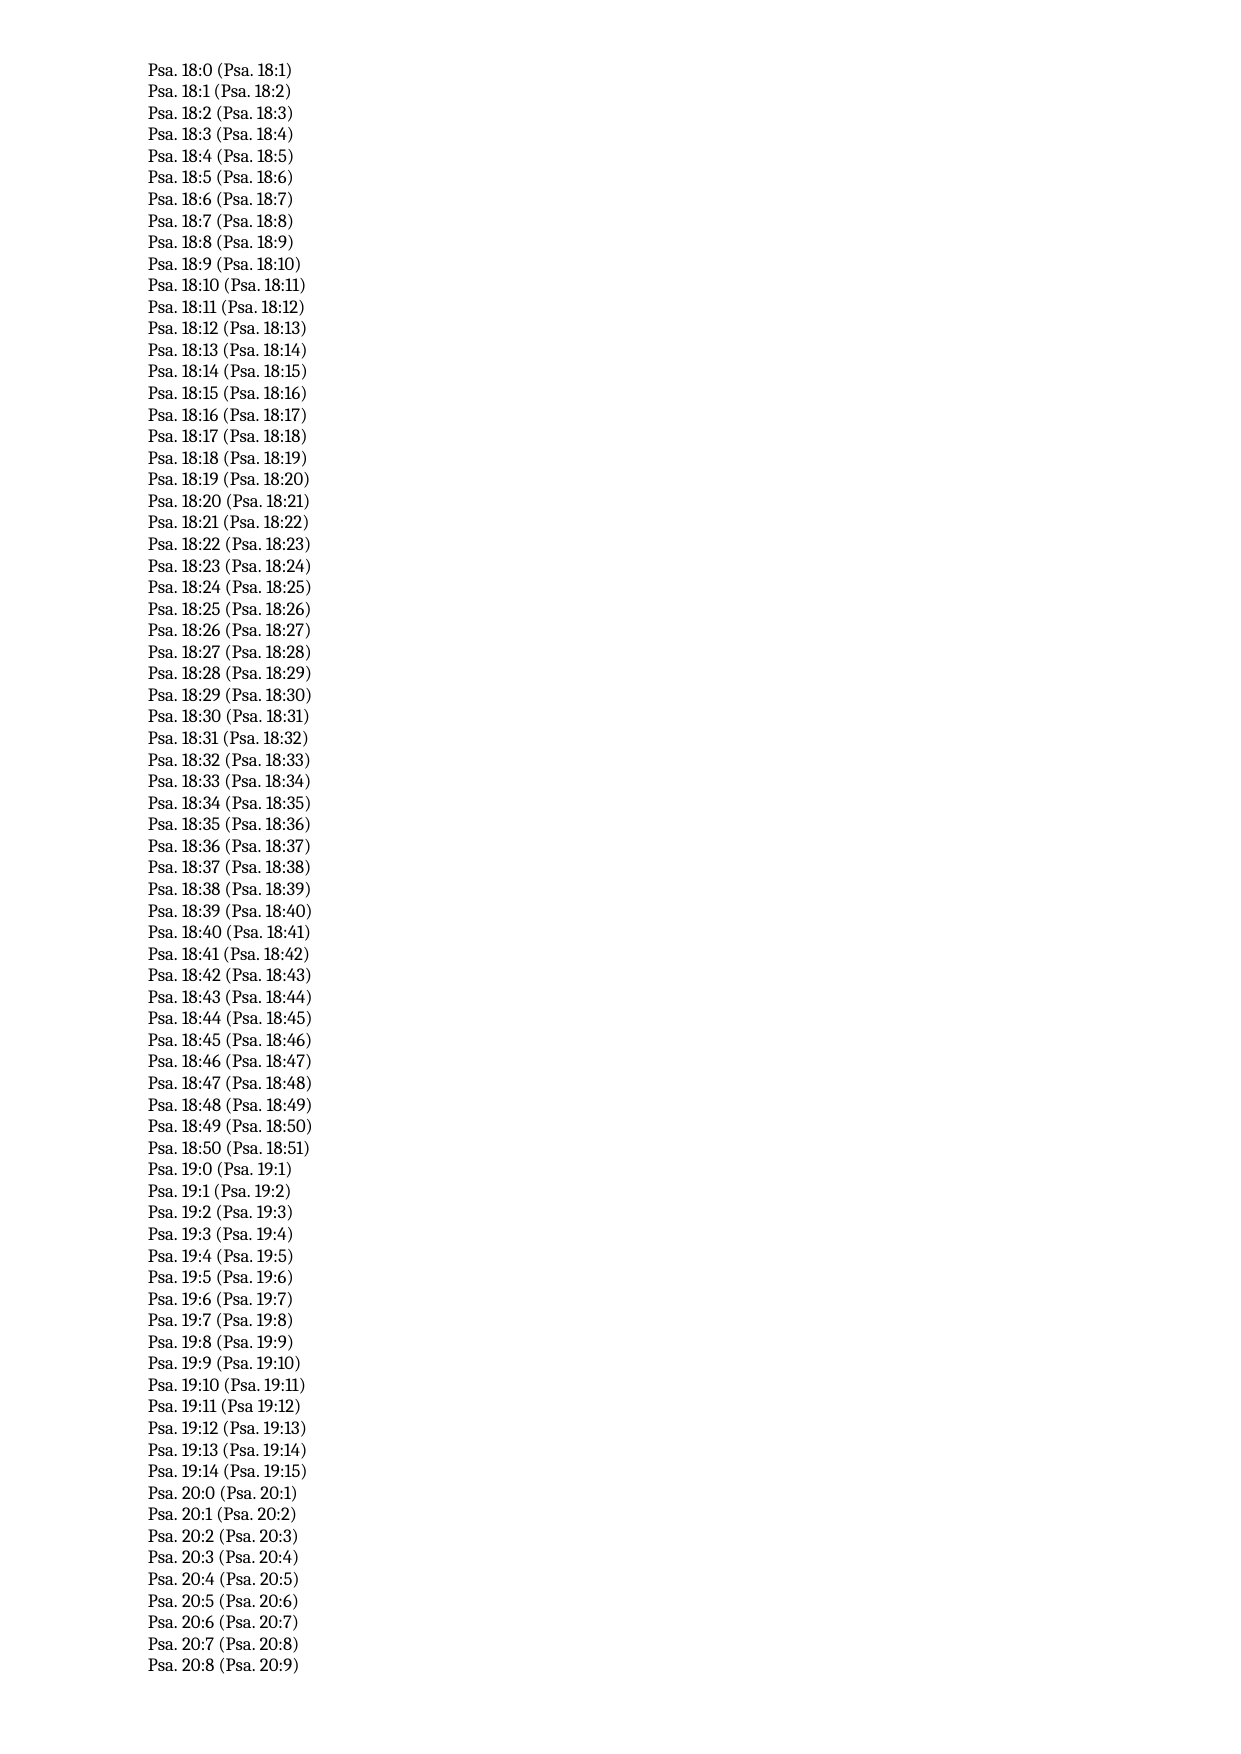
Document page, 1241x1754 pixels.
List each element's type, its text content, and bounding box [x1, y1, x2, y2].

text Psa. 18:45 (Psa. 18:46) [148, 1029, 1093, 1051]
text Psa. 18:21 (Psa. 18:22) [148, 512, 1093, 533]
text Psa. 18:44 (Psa. 18:45) [148, 1008, 1093, 1029]
text Psa. 19:12 (Psa. 19:13) [148, 1418, 1093, 1439]
text Psa. 18:41 (Psa. 18:42) [148, 943, 1093, 965]
text Psa. 18:43 (Psa. 18:44) [148, 986, 1093, 1008]
text Psa. 18:24 (Psa. 18:25) [148, 577, 1093, 598]
text Psa. 18:28 (Psa. 18:29) [148, 663, 1093, 684]
text Psa. 18:47 (Psa. 18:48) [148, 1073, 1093, 1094]
text Psa. 18:8 (Psa. 18:9) [148, 232, 1093, 253]
text Psa. 18:13 (Psa. 18:14) [148, 339, 1093, 361]
text Psa. 18:3 (Psa. 18:4) [148, 124, 1093, 145]
text Psa. 18:4 (Psa. 18:5) [148, 145, 1093, 167]
text Psa. 20:6 (Psa. 20:7) [148, 1612, 1093, 1633]
text Psa. 18:17 (Psa. 18:18) [148, 426, 1093, 447]
text Psa. 18:11 (Psa. 18:12) [148, 296, 1093, 318]
text Psa. 18:42 (Psa. 18:43) [148, 965, 1093, 986]
text Psa. 18:26 (Psa. 18:27) [148, 620, 1093, 641]
text Psa. 19:4 (Psa. 19:5) [148, 1245, 1093, 1267]
text Psa. 18:37 (Psa. 18:38) [148, 857, 1093, 878]
text Psa. 18:9 (Psa. 18:10) [148, 253, 1093, 275]
text Psa. 18:35 (Psa. 18:36) [148, 814, 1093, 835]
text Psa. 18:6 (Psa. 18:7) [148, 188, 1093, 210]
text Psa. 18:39 (Psa. 18:40) [148, 900, 1093, 922]
text Psa. 18:29 (Psa. 18:30) [148, 684, 1093, 706]
text Psa. 19:5 (Psa. 19:6) [148, 1267, 1093, 1288]
text Psa. 19:0 (Psa. 19:1) [148, 1159, 1093, 1180]
text Psa. 19:3 (Psa. 19:4) [148, 1223, 1093, 1245]
text Psa. 18:49 (Psa. 18:50) [148, 1116, 1093, 1137]
text Psa. 19:10 (Psa. 19:11) [148, 1374, 1093, 1396]
text Psa. 18:40 (Psa. 18:41) [148, 922, 1093, 943]
text Psa. 19:14 (Psa. 19:15) [148, 1461, 1093, 1482]
text Psa. 18:0 (Psa. 18:1) [148, 59, 1093, 81]
text Psa. 18:36 (Psa. 18:37) [148, 835, 1093, 857]
text Psa. 19:7 (Psa. 19:8) [148, 1310, 1093, 1331]
text Psa. 18:22 (Psa. 18:23) [148, 533, 1093, 555]
text Psa. 18:1 (Psa. 18:2) [148, 81, 1093, 102]
text Psa. 18:25 (Psa. 18:26) [148, 598, 1093, 620]
text Psa. 18:50 (Psa. 18:51) [148, 1137, 1093, 1159]
text Psa. 19:9 (Psa. 19:10) [148, 1353, 1093, 1374]
text Psa. 20:5 (Psa. 20:6) [148, 1590, 1093, 1612]
text Psa. 18:20 (Psa. 18:21) [148, 490, 1093, 512]
text Psa. 18:2 (Psa. 18:3) [148, 102, 1093, 124]
text Psa. 20:0 (Psa. 20:1) [148, 1482, 1093, 1504]
text Psa. 18:14 (Psa. 18:15) [148, 361, 1093, 383]
text Psa. 18:12 (Psa. 18:13) [148, 318, 1093, 339]
text Psa. 18:18 (Psa. 18:19) [148, 447, 1093, 469]
text Psa. 18:5 (Psa. 18:6) [148, 167, 1093, 188]
text Psa. 19:1 (Psa. 19:2) [148, 1180, 1093, 1202]
text Psa. 18:19 (Psa. 18:20) [148, 469, 1093, 490]
text Psa. 18:30 (Psa. 18:31) [148, 706, 1093, 728]
text Psa. 18:33 (Psa. 18:34) [148, 771, 1093, 792]
text Psa. 20:8 (Psa. 20:9) [148, 1655, 1093, 1676]
text Psa. 20:4 (Psa. 20:5) [148, 1568, 1093, 1590]
text Psa. 18:48 (Psa. 18:49) [148, 1094, 1093, 1116]
text Psa. 18:23 (Psa. 18:24) [148, 555, 1093, 577]
text Psa. 19:8 (Psa. 19:9) [148, 1331, 1093, 1353]
text Psa. 18:16 (Psa. 18:17) [148, 404, 1093, 426]
text Psa. 18:7 (Psa. 18:8) [148, 210, 1093, 232]
text Psa. 19:6 (Psa. 19:7) [148, 1288, 1093, 1310]
text Psa. 19:13 (Psa. 19:14) [148, 1439, 1093, 1461]
text Psa. 18:27 (Psa. 18:28) [148, 641, 1093, 663]
text Psa. 18:31 (Psa. 18:32) [148, 728, 1093, 749]
text Psa. 18:10 (Psa. 18:11) [148, 275, 1093, 296]
text Psa. 20:7 (Psa. 20:8) [148, 1633, 1093, 1655]
text Psa. 18:46 (Psa. 18:47) [148, 1051, 1093, 1073]
text Psa. 18:38 (Psa. 18:39) [148, 878, 1093, 900]
text Psa. 19:2 (Psa. 19:3) [148, 1202, 1093, 1223]
text Psa. 20:1 (Psa. 20:2) [148, 1504, 1093, 1525]
text Psa. 19:11 (Psa 19:12) [148, 1396, 1093, 1418]
text Psa. 18:32 (Psa. 18:33) [148, 749, 1093, 771]
text Psa. 18:15 (Psa. 18:16) [148, 383, 1093, 404]
text Psa. 20:3 (Psa. 20:4) [148, 1547, 1093, 1568]
text Psa. 20:2 (Psa. 20:3) [148, 1525, 1093, 1547]
text Psa. 18:34 (Psa. 18:35) [148, 792, 1093, 814]
